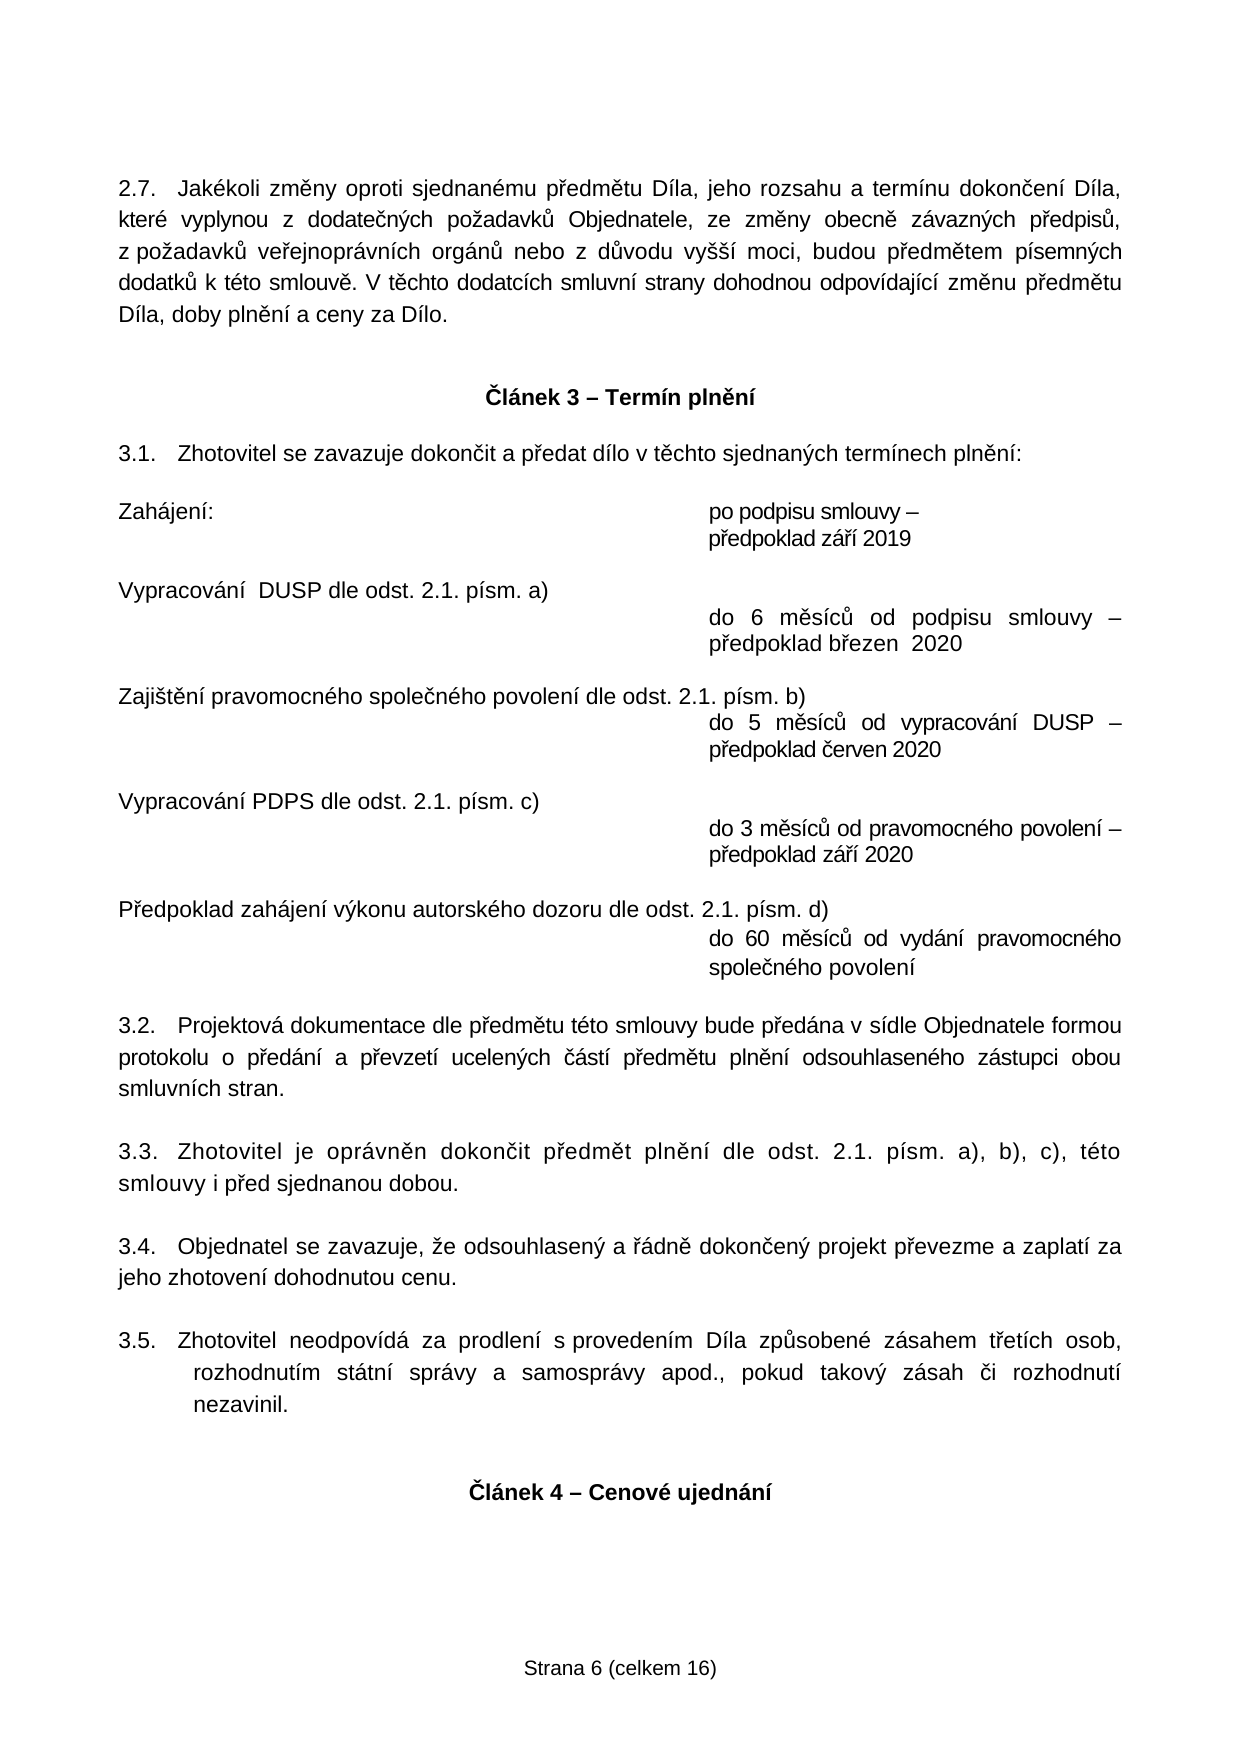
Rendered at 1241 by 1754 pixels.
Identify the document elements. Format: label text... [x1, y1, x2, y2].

text Vypracování PDPS dle odst. 2.1. písm. c) [118, 788, 1122, 814]
text Článek 3 – Termín plnění [118, 384, 1122, 410]
list Objednatel se zavazuje, že odsouhlasený a řádně dokončený projekt převezme a zaplatí za jeho zhotovení dohodnutou cenu. [118, 1233, 1122, 1291]
text do 60 měsíců od vydání pravomocného společného povolení [118, 925, 1122, 980]
text Článek 4 – Cenové ujednání [118, 1479, 1122, 1505]
text do 6 měsíců od podpisu smlouvy – předpoklad březen 2020 [118, 604, 1122, 656]
text do 3 měsíců od pravomocného povolení – předpoklad září 2020 [118, 814, 1122, 867]
text 3.3. Zhotovitel je oprávněn dokončit předmět plnění dle odst. 2.1. písm. a), b), c), této smlouvy i před sjednanou dobou. [118, 1138, 1122, 1196]
text předpoklad září 2019 [708, 525, 1122, 551]
list Zhotovitel se zavazuje dokončit a předat dílo v těchto sjednaných termínech plnění: [118, 440, 1122, 467]
text 3.2. Projektová dokumentace dle předmětu této smlouvy bude předána v sídle Objednatele formou protokolu o předání a převzetí ucelených částí předmětu plnění odsouhlaseného zástupci obou smluvních stran. [118, 1012, 1122, 1101]
text Vypracování DUSP dle odst. 2.1. písm. a) [118, 577, 1122, 604]
text Zahájení: po podpisu smlouvy – [118, 498, 1122, 525]
text Zajištění pravomocného společného povolení dle odst. 2.1. písm. b) [118, 683, 1122, 709]
text do 5 měsíců od vypracování DUSP – předpoklad červen 2020 [118, 709, 1122, 762]
list Jakékoli změny oproti sjednanému předmětu Díla, jeho rozsahu a termínu dokončení Díla, které vyplynou z dodatečných požadavků Objednatele, ze změny obecně závazných předpisů, z požadavků veřejnoprávních orgánů nebo z důvodu vyšší moci, budou předmětem písemných dodatků k této smlouvě. V těchto dodatcích smluvní strany dohodnou odpovídající změnu předmětu Díla, doby plnění a ceny za Dílo. [118, 175, 1122, 327]
list Zhotovitel neodpovídá za prodlení s provedením Díla způsobené zásahem třetích osob, rozhodnutím státní správy a samosprávy apod., pokud takový zásah či rozhodnutí nezavinil. [118, 1327, 1122, 1417]
text Předpoklad zahájení výkonu autorského dozoru dle odst. 2.1. písm. d) [118, 896, 1122, 922]
